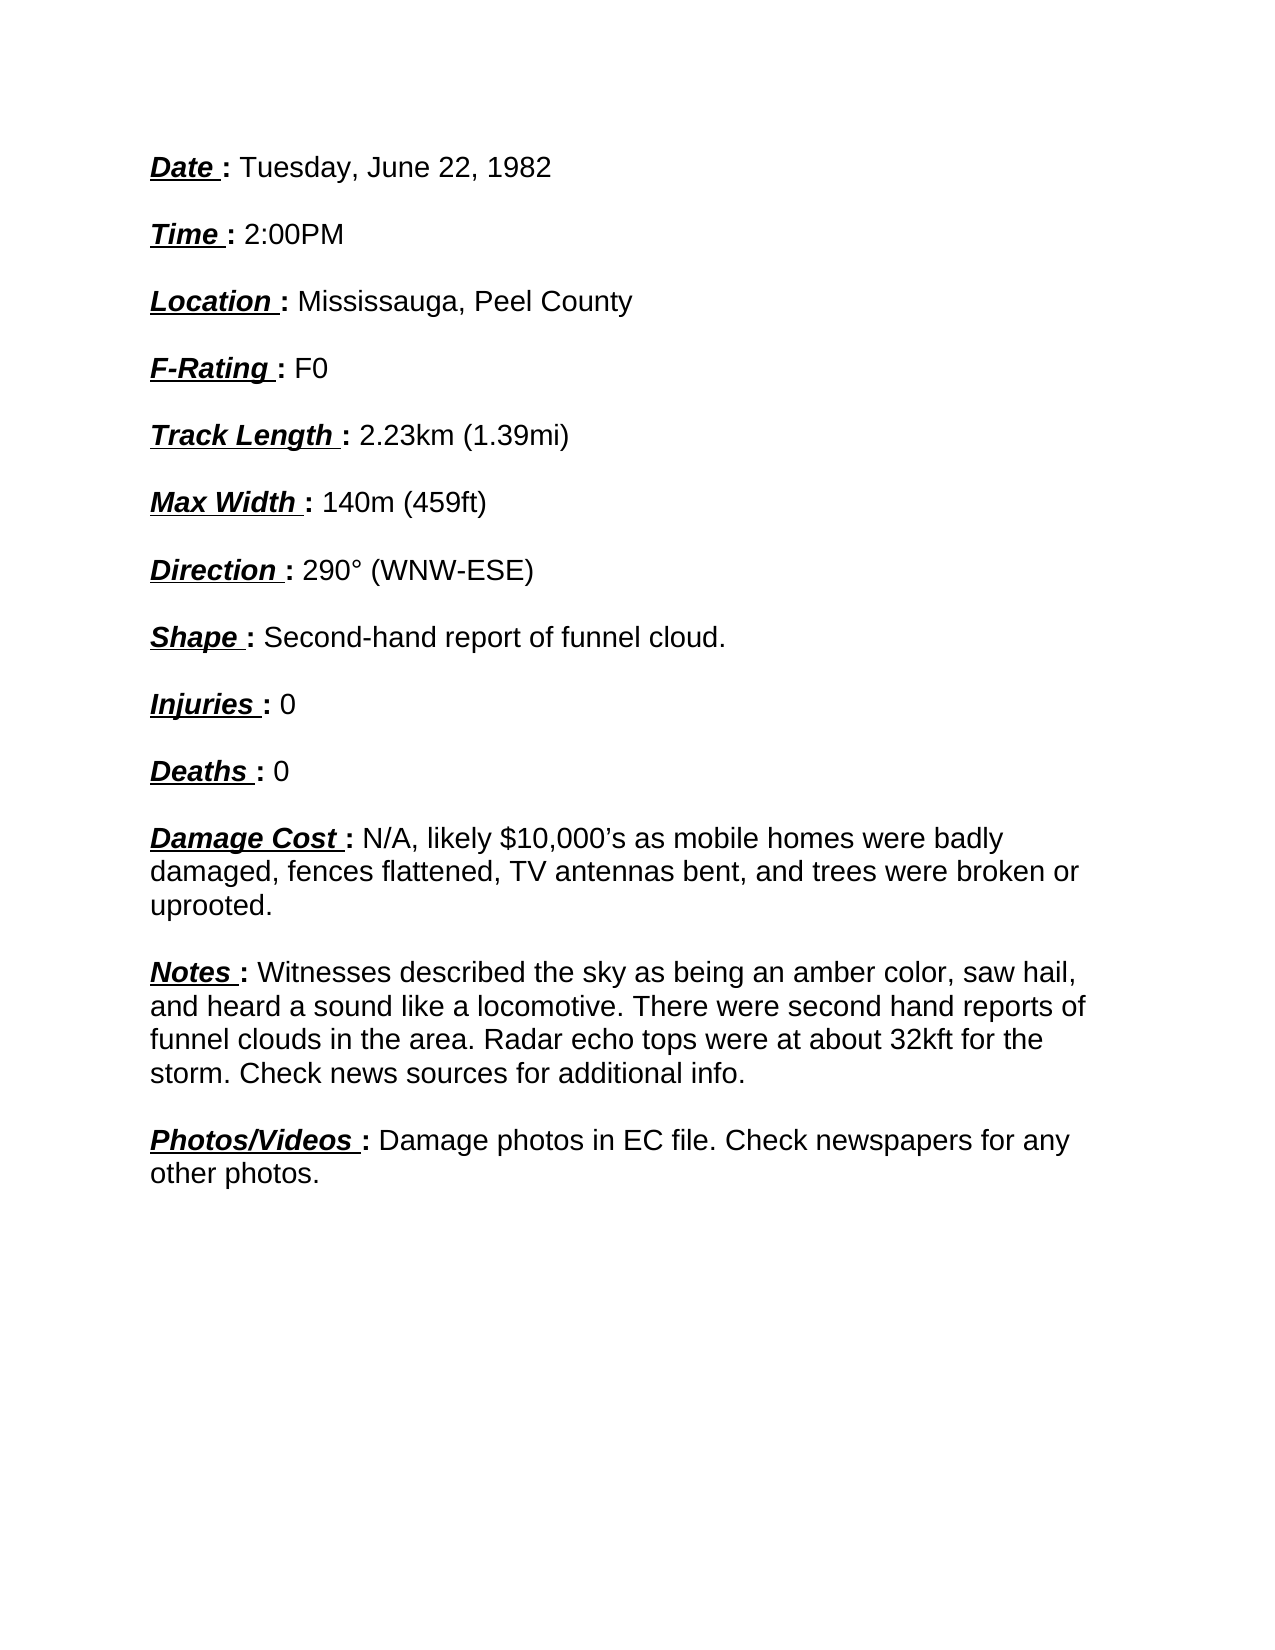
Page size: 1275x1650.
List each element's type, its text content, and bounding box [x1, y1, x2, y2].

text Shape : Second-hand report of funnel cloud. [150, 619, 1125, 653]
text Track Length : 2.23km (1.39mi) [150, 418, 1125, 452]
text Date : Tuesday, June 22, 1982 [150, 150, 1125, 183]
text F-Rating : F0 [150, 351, 1125, 385]
text Location : Mississauga, Peel County [150, 284, 1125, 318]
text Photos/Videos : Damage photos in EC file. Check newspapers for any other photos. [150, 1123, 1125, 1190]
text Direction : 290° (WNW-ESE) [150, 552, 1125, 586]
text Notes : Witnesses described the sky as being an amber color, saw hail, and heard a sound like a locomotive. There were second hand reports of funnel clouds in the area. Radar echo tops were at about 32kft for the storm. Check news sources for additional info. [150, 955, 1125, 1089]
text Max Width : 140m (459ft) [150, 485, 1125, 519]
text Time : 2:00PM [150, 217, 1125, 251]
text Injuries : 0 [150, 687, 1125, 720]
text Damage Cost : N/A, likely $10,000’s as mobile homes were badly damaged, fences flattened, TV antennas bent, and trees were broken or uprooted. [150, 821, 1125, 921]
text Deaths : 0 [150, 754, 1125, 787]
